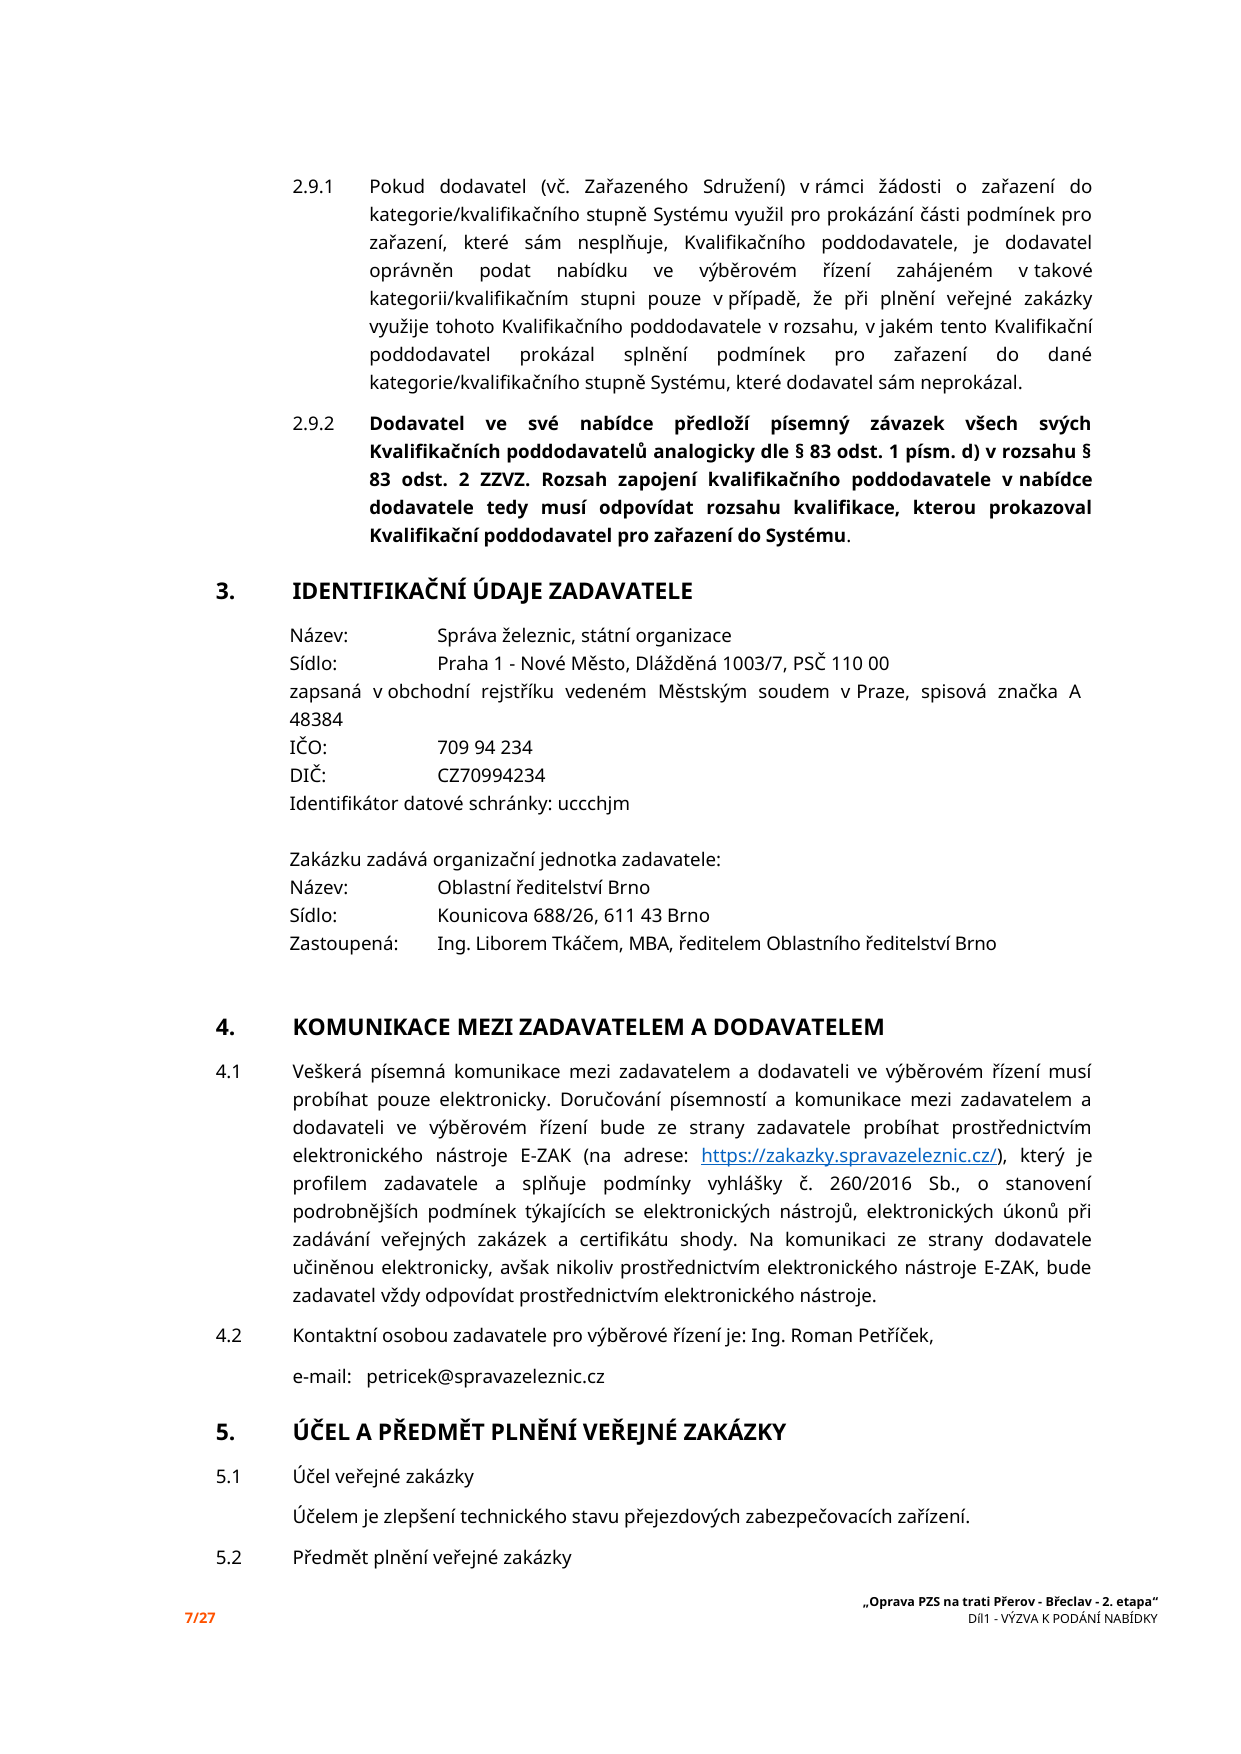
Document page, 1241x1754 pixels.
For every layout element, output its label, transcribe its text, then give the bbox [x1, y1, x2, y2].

text zapsaná v obchodní rejstříku vedeném Městským soudem v Praze, spisová značka A 48384 [216, 678, 1093, 731]
text Veškerá písemná komunikace mezi zadavatelem a dodavateli ve výběrovém řízení musí probíhat pouze elektronicky. Doručování písemností a komunikace mezi zadavatelem a dodavateli ve výběrovém řízení bude ze strany zadavatele probíhat prostřednictvím elektronického nástroje E-ZAK (na adrese: https://zakazky.spravazeleznic.cz/), který je profilem zadavatele a splňuje podmínky vyhlášky č. 260/2016 Sb., o stanovení podrobnějších podmínek týkajících se elektronických nástrojů, elektronických úkonů při zadávání veřejných zakázek a certifikátu shody. Na komunikaci ze strany dodavatele učiněnou elektronicky, avšak nikoliv prostřednictvím elektronického nástroje E-ZAK, bude zadavatel vždy odpovídat prostřednictvím elektronického nástroje. [216, 1058, 1093, 1308]
text Identifikátor datové schránky: uccchjm [216, 790, 1093, 816]
text KOMUNIKACE MEZI ZADAVATELEM A DODAVATELEM [216, 1011, 1093, 1042]
text ÚČEL A PŘEDMĚT PLNĚNÍ VEŘEJNÉ ZAKÁZKY [216, 1416, 1093, 1447]
text Dodavatel ve své nabídce předloží písemný závazek všech svých Kvalifikačních poddodavatelů analogicky dle § 83 odst. 1 písm. d) v rozsahu § 83 odst. 2 ZZVZ. Rozsah zapojení kvalifikačního poddodavatele v nabídce dodavatele tedy musí odpovídat rozsahu kvalifikace, kterou prokazoval Kvalifikační poddodavatel pro zařazení do Systému. [292, 410, 1093, 547]
text IČO: 709 94 234 [216, 734, 1093, 759]
text Zakázku zadává organizační jednotka zadavatele: [216, 846, 1093, 872]
text DIČ: CZ70994234 [216, 762, 1093, 787]
text e-mail: petricek@spravazeleznic.cz [292, 1363, 1093, 1389]
text Sídlo: Praha 1 - Nové Město, Dlážděná 1003/7, PSČ 110 00 [216, 650, 1093, 675]
text Název: Oblastní ředitelství Brno [216, 874, 1093, 899]
text IDENTIFIKAČNÍ ÚDAJE ZADAVATELE [216, 575, 1093, 606]
text Účelem je zlepšení technického stavu přejezdových zabezpečovacích zařízení. [292, 1504, 1093, 1529]
text Sídlo: Kounicova 688/26, 611 43 Brno [216, 902, 1093, 928]
text Kontaktní osobou zadavatele pro výběrové řízení je: Ing. Roman Petříček, [216, 1323, 1093, 1348]
text Pokud dodavatel (vč. Zařazeného Sdružení) v rámci žádosti o zařazení do kategorie/kvalifikačního stupně Systému využil pro prokázání části podmínek pro zařazení, které sám nesplňuje, Kvalifikačního poddodavatele, je dodavatel oprávněn podat nabídku ve výběrovém řízení zahájeném v takové kategorii/kvalifikačním stupni pouze v případě, že při plnění veřejné zakázky využije tohoto Kvalifikačního poddodavatele v rozsahu, v jakém tento Kvalifikační poddodavatel prokázal splnění podmínek pro zařazení do dané kategorie/kvalifikačního stupně Systému, které dodavatel sám neprokázal. [292, 173, 1093, 395]
text Zastoupená: Ing. Liborem Tkáčem, MBA, ředitelem Oblastního ředitelství Brno [216, 930, 1093, 956]
text Název: Správa železnic, státní organizace [216, 622, 1093, 647]
text Předmět plnění veřejné zakázky [216, 1544, 1093, 1570]
text Účel veřejné zakázky [216, 1463, 1093, 1489]
